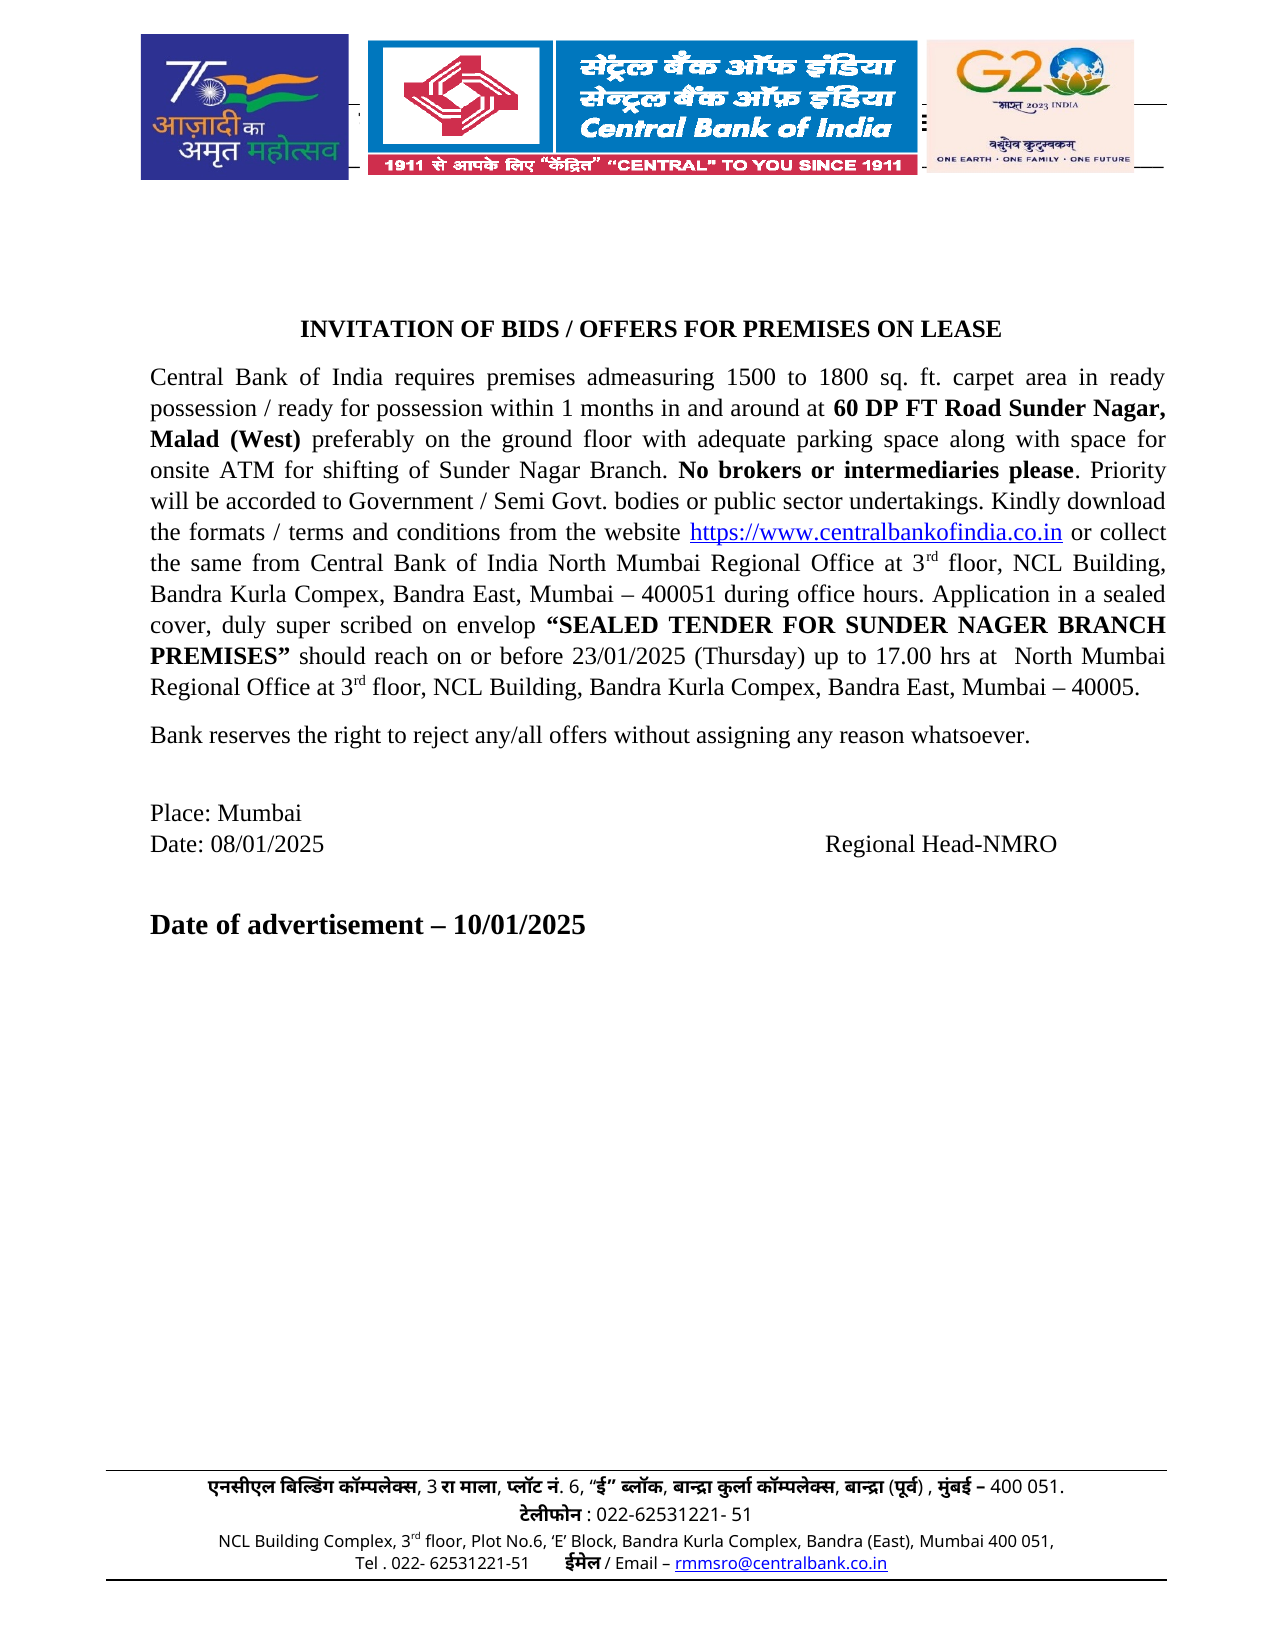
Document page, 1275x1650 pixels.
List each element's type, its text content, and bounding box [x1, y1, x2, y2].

picture [139, 34, 348, 179]
picture [924, 39, 1134, 171]
text Bank reserves the right to reject any/all offers without assigning any reason whatsoever. [150, 720, 1167, 748]
text INVITATION OF BIDS / OFFERS FOR PREMISES ON LEASE [225, 314, 1167, 343]
text Date of advertisement – 10/01/2025 [150, 907, 1167, 941]
text Date: 08/01/2025 Regional Head-NMRO [150, 829, 1167, 858]
text Central Bank of India requires premises admeasuring 1500 to 1800 sq. ft. carpet area in ready possession / ready for possession within 1 months in and around at 60 DP FT Road Sunder Nagar, Malad (West) preferably on the ground floor with adequate parking space along with space for onsite ATM for shifting of Sunder Nagar Branch. No brokers or intermediaries please. Priority will be accorded to Government / Semi Govt. bodies or public sector undertakings. Kindly download the formats / terms and conditions from the website https://www.centralbankofindia.co.in or collect the same from Central Bank of India North Mumbai Regional Office at 3rd floor, NCL Building, Bandra Kurla Compex, Bandra East, Mumbai – 400051 during office hours. Application in a sealed cover, duly super scribed on envelop “SEALED TENDER FOR SUNDER NAGER BRANCH PREMISES” should reach on or before 23/01/2025 (Thursday) up to 17.00 hrs at North Mumbai Regional Office at 3rd floor, NCL Building, Bandra Kurla Compex, Bandra East, Mumbai – 40005. [150, 362, 1167, 701]
text Place: Mumbai [150, 798, 1167, 827]
